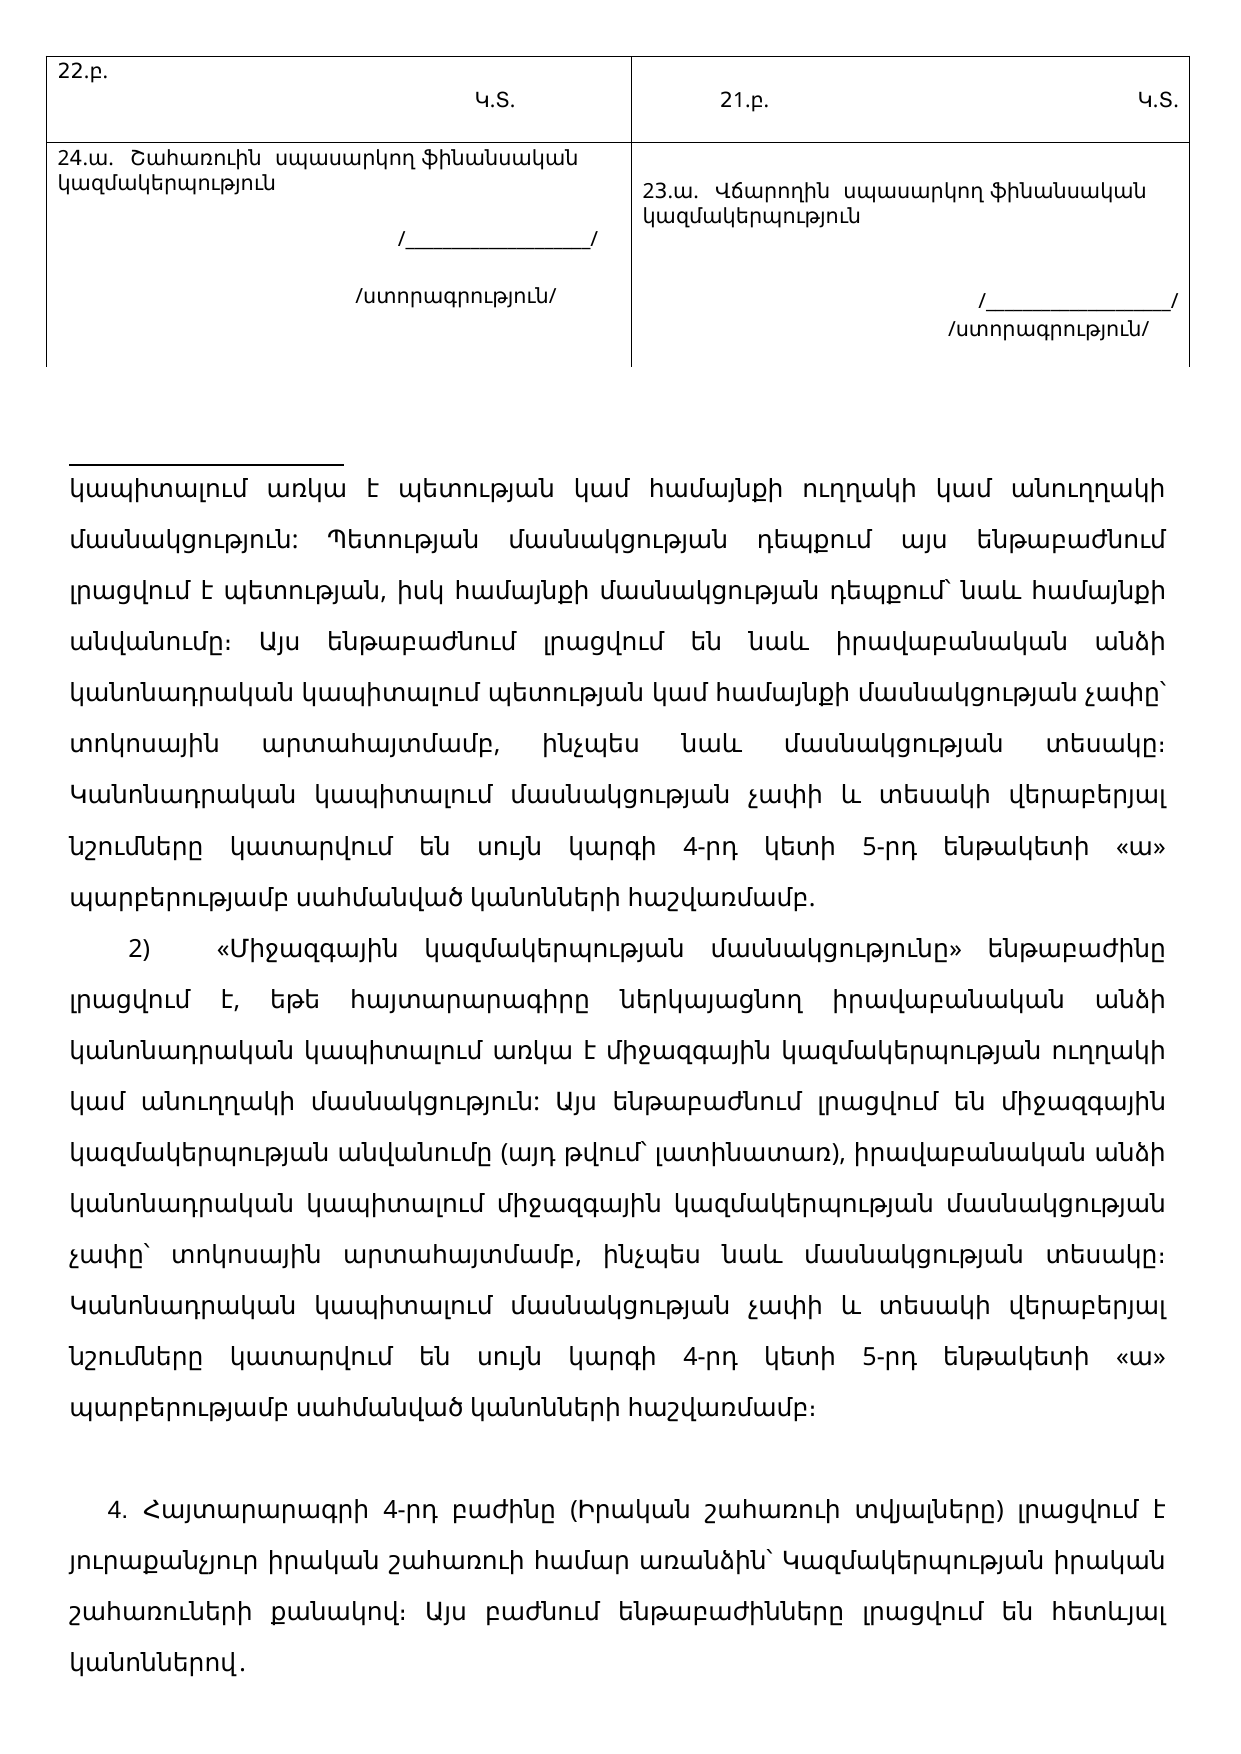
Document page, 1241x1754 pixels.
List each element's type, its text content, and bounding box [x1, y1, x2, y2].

table_cell 22.ա. Շահառուի ստորագրությունները /____________________/ /____________________/ 22.բ. Կ.Տ. [47, 57, 631, 142]
table_cell 23.ա. Վճարողին սպասարկող ֆինանսական կազմակերպություն /____________________/ /ստորագրություն/ [632, 143, 1189, 367]
table_cell 21.ա. Վճարողի ստորագրությունները` /____________________/ /____________________/ 21.բ. Կ.Տ. [632, 57, 1189, 142]
table_cell 24.ա. Շահառուին սպասարկող ֆինանսական կազմակերպություն /____________________/ /ստորագրություն/ [47, 143, 631, 367]
